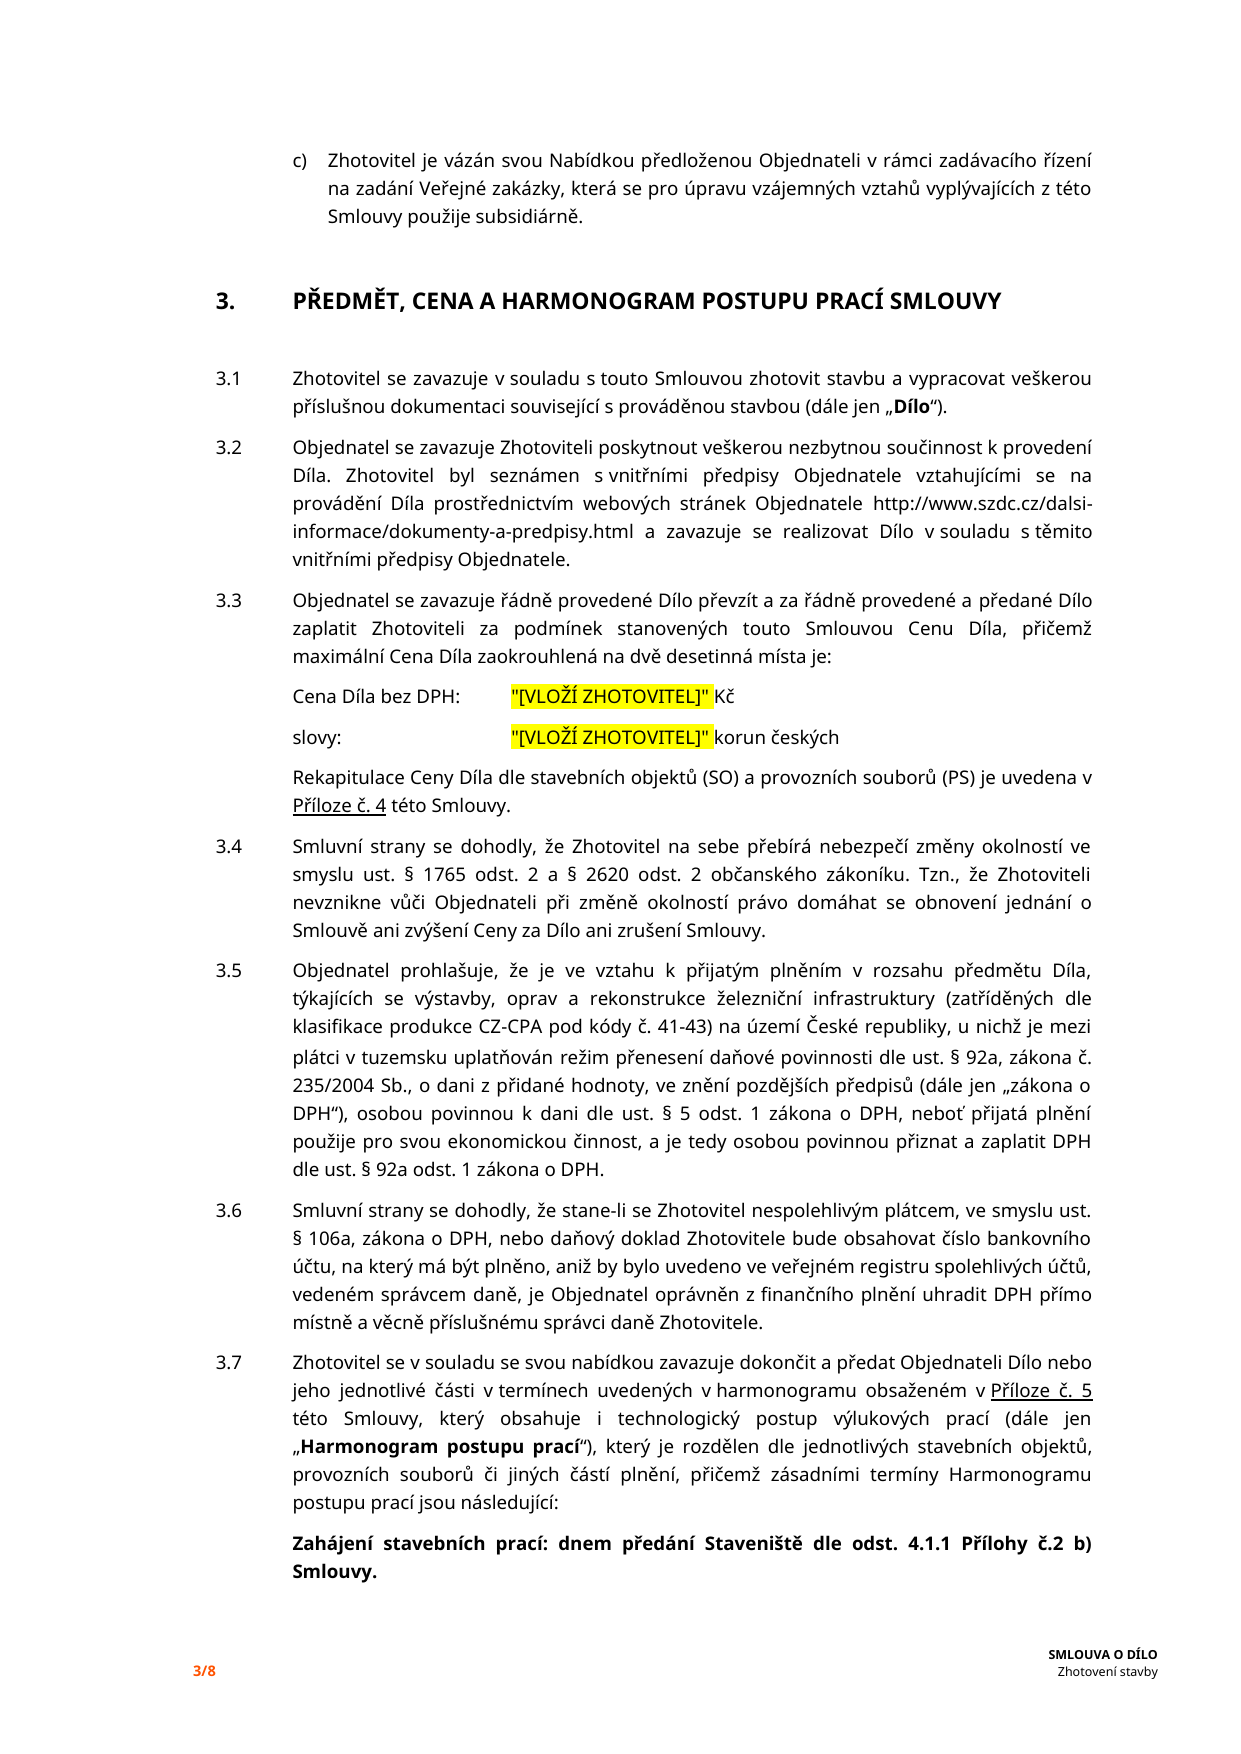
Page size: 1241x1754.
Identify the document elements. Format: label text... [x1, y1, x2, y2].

text Smluvní strany se dohodly, že Zhotovitel na sebe přebírá nebezpečí změny okolností ve smyslu ust. § 1765 odst. 2 a § 2620 odst. 2 občanského zákoníku. Tzn., že Zhotoviteli nevznikne vůči Objednateli při změně okolností právo domáhat se obnovení jednání o Smlouvě ani zvýšení Ceny za Dílo ani zrušení Smlouvy. [216, 833, 1093, 943]
text PŘEDMĚT, CENA A HARMONOGRAM POSTUPU PRACÍ SMLOUVY [216, 284, 1093, 316]
text Rekapitulace Ceny Díla dle stavebních objektů (SO) a provozních souborů (PS) je uvedena v Příloze č. 4 této Smlouvy. [292, 764, 1093, 818]
text slovy: korun českých [714, 724, 1093, 749]
text Zhotovitel se v souladu se svou nabídkou zavazuje dokončit a předat Objednateli Dílo nebo jeho jednotlivé části v termínech uvedených v harmonogramu obsaženém v Příloze č. 5 této Smlouvy, který obsahuje i technologický postup výlukových prací (dále jen „Harmonogram postupu prací“), který je rozdělen dle jednotlivých stavebních objektů, provozních souborů či jiných částí plnění, přičemž zásadními termíny Harmonogramu postupu prací jsou následující: [216, 1349, 1093, 1515]
text Objednatel se zavazuje Zhotoviteli poskytnout veškerou nezbytnou součinnost k provedení Díla. Zhotovitel byl seznámen s vnitřními předpisy Objednatele vztahujícími se na provádění Díla prostřednictvím webových stránek Objednatele http://www.szdc.cz/dalsi-informace/dokumenty-a-predpisy.html a zavazuje se realizovat Dílo v souladu s těmito vnitřními předpisy Objednatele. [216, 434, 1093, 572]
text Smluvní strany se dohodly, že stane-li se Zhotovitel nespolehlivým plátcem, ve smyslu ust. § 106a, zákona o DPH, nebo daňový doklad Zhotovitele bude obsahovat číslo bankovního účtu, na který má být plněno, aniž by bylo uvedeno ve veřejném registru spolehlivých účtů, vedeném správcem daně, je Objednatel oprávněn z finančního plnění uhradit DPH přímo místně a věcně příslušnému správci daně Zhotovitele. [216, 1197, 1093, 1334]
text Zhotovitel se zavazuje v souladu s touto Smlouvou zhotovit stavbu a vypracovat veškerou příslušnou dokumentaci související s prováděnou stavbou (dále jen „Dílo“). [216, 366, 1093, 419]
text slovy: korun českých [292, 724, 511, 749]
text Objednatel prohlašuje, že je ve vztahu k přijatým plněním v rozsahu předmětu Díla, týkajících se výstavby, oprav a rekonstrukce železniční infrastruktury (zatříděných dle klasifikace produkce CZ-CPA pod kódy č. 41-43) na území České republiky, u nichž je mezi plátci v tuzemsku uplatňován režim přenesení daňové povinnosti dle ust. § 92a, zákona č. 235/2004 Sb., o dani z přidané hodnoty, ve znění pozdějších předpisů (dále jen „zákona o DPH“), osobou povinnou k dani dle ust. § 5 odst. 1 zákona o DPH, neboť přijatá plnění použije pro svou ekonomickou činnost, a je tedy osobou povinnou přiznat a zaplatit DPH dle ust. § 92a odst. 1 zákona o DPH. [216, 958, 1093, 1182]
text Zahájení stavebních prací: dnem předání Staveniště dle odst. 4.1.1 Přílohy č.2 b) Smlouvy. [292, 1530, 1093, 1584]
text Objednatel se zavazuje řádně provedené Dílo převzít a za řádně provedené a předané Dílo zaplatit Zhotoviteli za podmínek stanovených touto Smlouvou Cenu Díla, přičemž maximální Cena Díla zaokrouhlená na dvě desetinná místa je: [216, 587, 1093, 668]
text Cena Díla bez DPH: Kč [292, 683, 1093, 709]
text Zhotovitel je vázán svou Nabídkou předloženou Objednateli v rámci zadávacího řízení na zadání Veřejné zakázky, která se pro úpravu vzájemných vztahů vyplývajících z této Smlouvy použije subsidiárně. [292, 147, 1093, 229]
